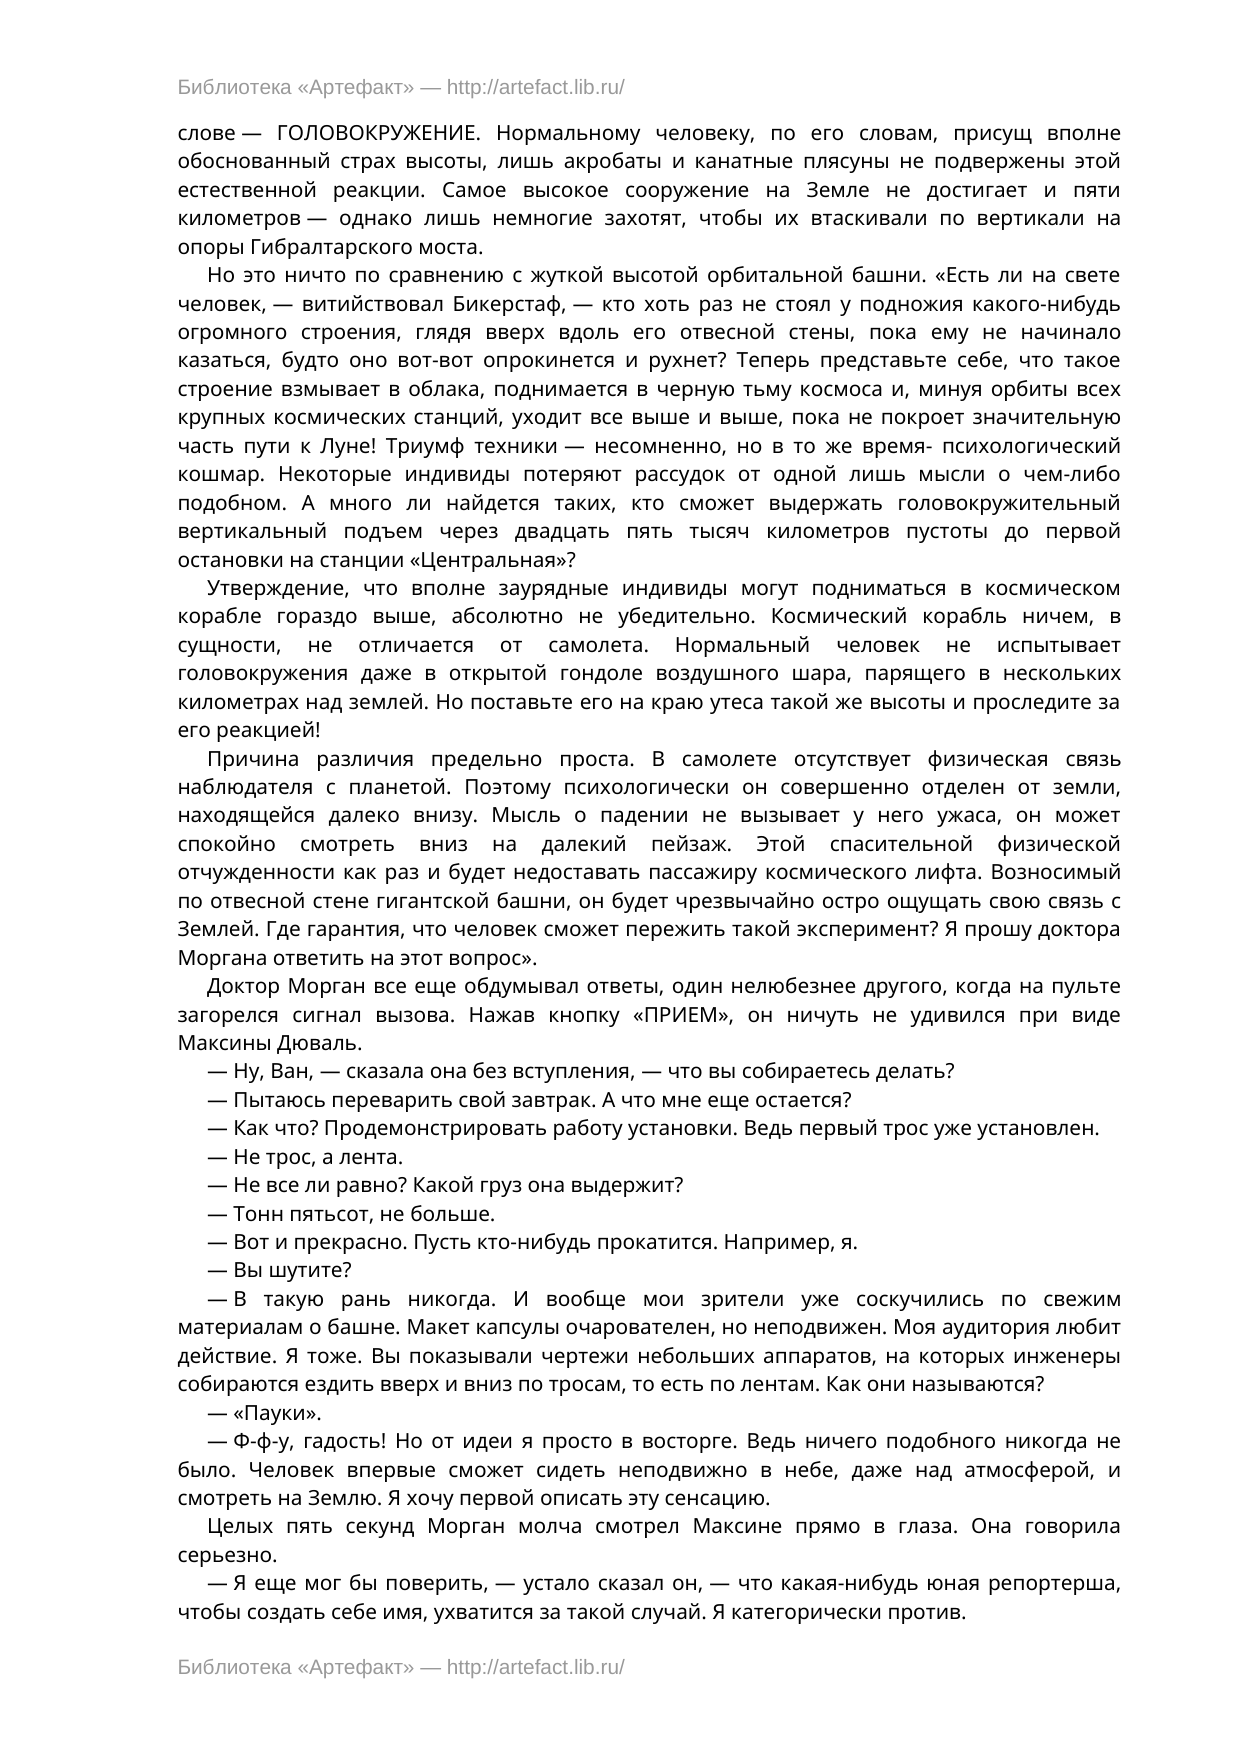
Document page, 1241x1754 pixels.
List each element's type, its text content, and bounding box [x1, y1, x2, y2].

text — Вот и прекрасно. Пусть кто-нибудь прокатится. Например, я. [177, 1227, 1122, 1256]
text — Я еще мог бы поверить, — устало сказал он, — что какая-нибудь юная репортерша, чтобы создать себе имя, ухватится за такой случай. Я категорически против. [177, 1568, 1122, 1625]
text — Пытаюсь переварить свой завтрак. А что мне еще остается? [177, 1085, 1122, 1113]
text Но это ничто по сравнению с жуткой высотой орбитальной башни. «Есть ли на свете человек, — витийствовал Бикерстаф, — кто хоть раз не стоял у подножия какого-нибудь огромного строения, глядя вверх вдоль его отвесной стены, пока ему не начинало казаться, будто оно вот-вот опрокинется и рухнет? Теперь представьте себе, что такое строение взмывает в облака, поднимается в черную тьму космоса и, минуя орбиты всех крупных космических станций, уходит все выше и выше, пока не покроет значительную часть пути к Луне! Триумф техники — несомненно, но в то же время- психологический кошмар. Некоторые индивиды потеряют рассудок от одной лишь мысли о чем-либо подобном. А много ли найдется таких, кто сможет выдержать головокружительный вертикальный подъем через двадцать пять тысяч километров пустоты до первой остановки на станции «Центральная»? [177, 260, 1122, 573]
text — Ф-ф-у, гадость! Но от идеи я просто в восторге. Ведь ничего подобного никогда не было. Человек впервые сможет сидеть неподвижно в небе, даже над атмосферой, и смотреть на Землю. Я хочу первой описать эту сенсацию. [177, 1426, 1122, 1512]
text Утверждение, что вполне заурядные индивиды могут подниматься в космическом корабле гораздо выше, абсолютно не убедительно. Космический корабль ничем, в сущности, не отличается от самолета. Нормальный человек не испытывает головокружения даже в открытой гондоле воздушного шара, парящего в нескольких километрах над землей. Но поставьте его на краю утеса такой же высоты и проследите за его реакцией! [177, 573, 1122, 744]
text — Вы шутите? [177, 1256, 1122, 1284]
text — Не трос, а лента. [177, 1142, 1122, 1170]
text — Тонн пятьсот, не больше. [177, 1199, 1122, 1227]
text — Ну, Ван, — сказала она без вступления, — что вы собираетесь делать? [177, 1057, 1122, 1085]
text Доктор Морган все еще обдумывал ответы, один нелюбезнее другого, когда на пульте загорелся сигнал вызова. Нажав кнопку «ПРИЕМ», он ничуть не удивился при виде Максины Дюваль. [177, 971, 1122, 1057]
text — Как что? Продемонстрировать работу установки. Ведь первый трос уже установлен. [177, 1113, 1122, 1142]
text Целых пять секунд Морган молча смотрел Максине прямо в глаза. Она говорила серьезно. [177, 1512, 1122, 1568]
text Причина различия предельно проста. В самолете отсутствует физическая связь наблюдателя с планетой. Поэтому психологически он совершенно отделен от земли, находящейся далеко внизу. Мысль о падении не вызывает у него ужаса, он может спокойно смотреть вниз на далекий пейзаж. Этой спасительной физической отчужденности как раз и будет недоставать пассажиру космического лифта. Возносимый по отвесной стене гигантской башни, он будет чрезвычайно остро ощущать свою связь с Землей. Где гарантия, что человек сможет пережить такой эксперимент? Я прошу доктора Моргана ответить на этот вопрос». [177, 744, 1122, 971]
text — Не все ли равно? Какой груз она выдержит? [177, 1170, 1122, 1199]
text — В такую рань никогда. И вообще мои зрители уже соскучились по свежим материалам о башне. Макет капсулы очарователен, но неподвижен. Моя аудитория любит действие. Я тоже. Вы показывали чертежи небольших аппаратов, на которых инженеры собираются ездить вверх и вниз по тросам, то есть по лентам. Как они называются? [177, 1284, 1122, 1398]
text — «Пауки». [177, 1398, 1122, 1426]
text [177, 118, 1122, 260]
